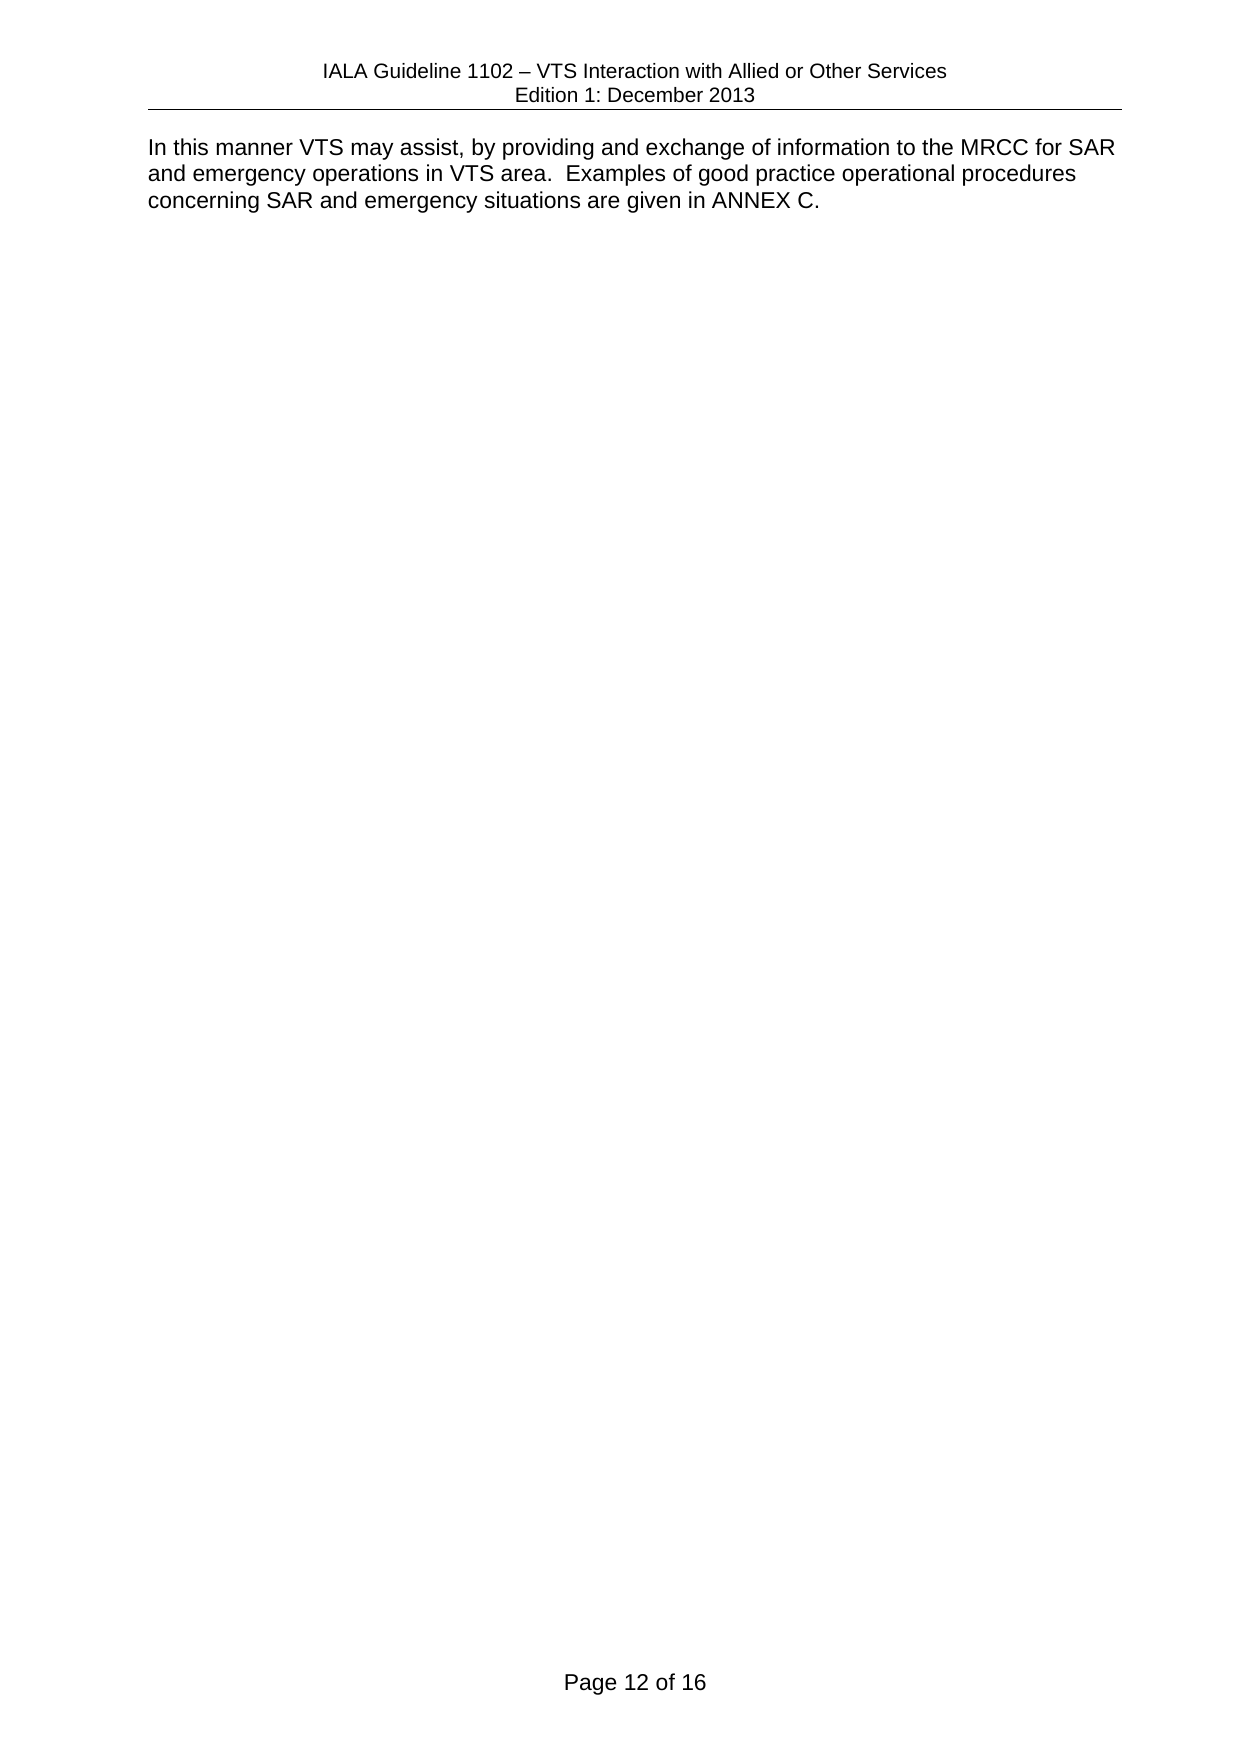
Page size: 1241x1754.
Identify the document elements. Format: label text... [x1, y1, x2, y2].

text In this manner VTS may assist, by providing and exchange of information to the MRCC for SAR and emergency operations in VTS area. Examples of good practice operational procedures concerning SAR and emergency situations are given in ANNEX C. [148, 134, 1122, 213]
